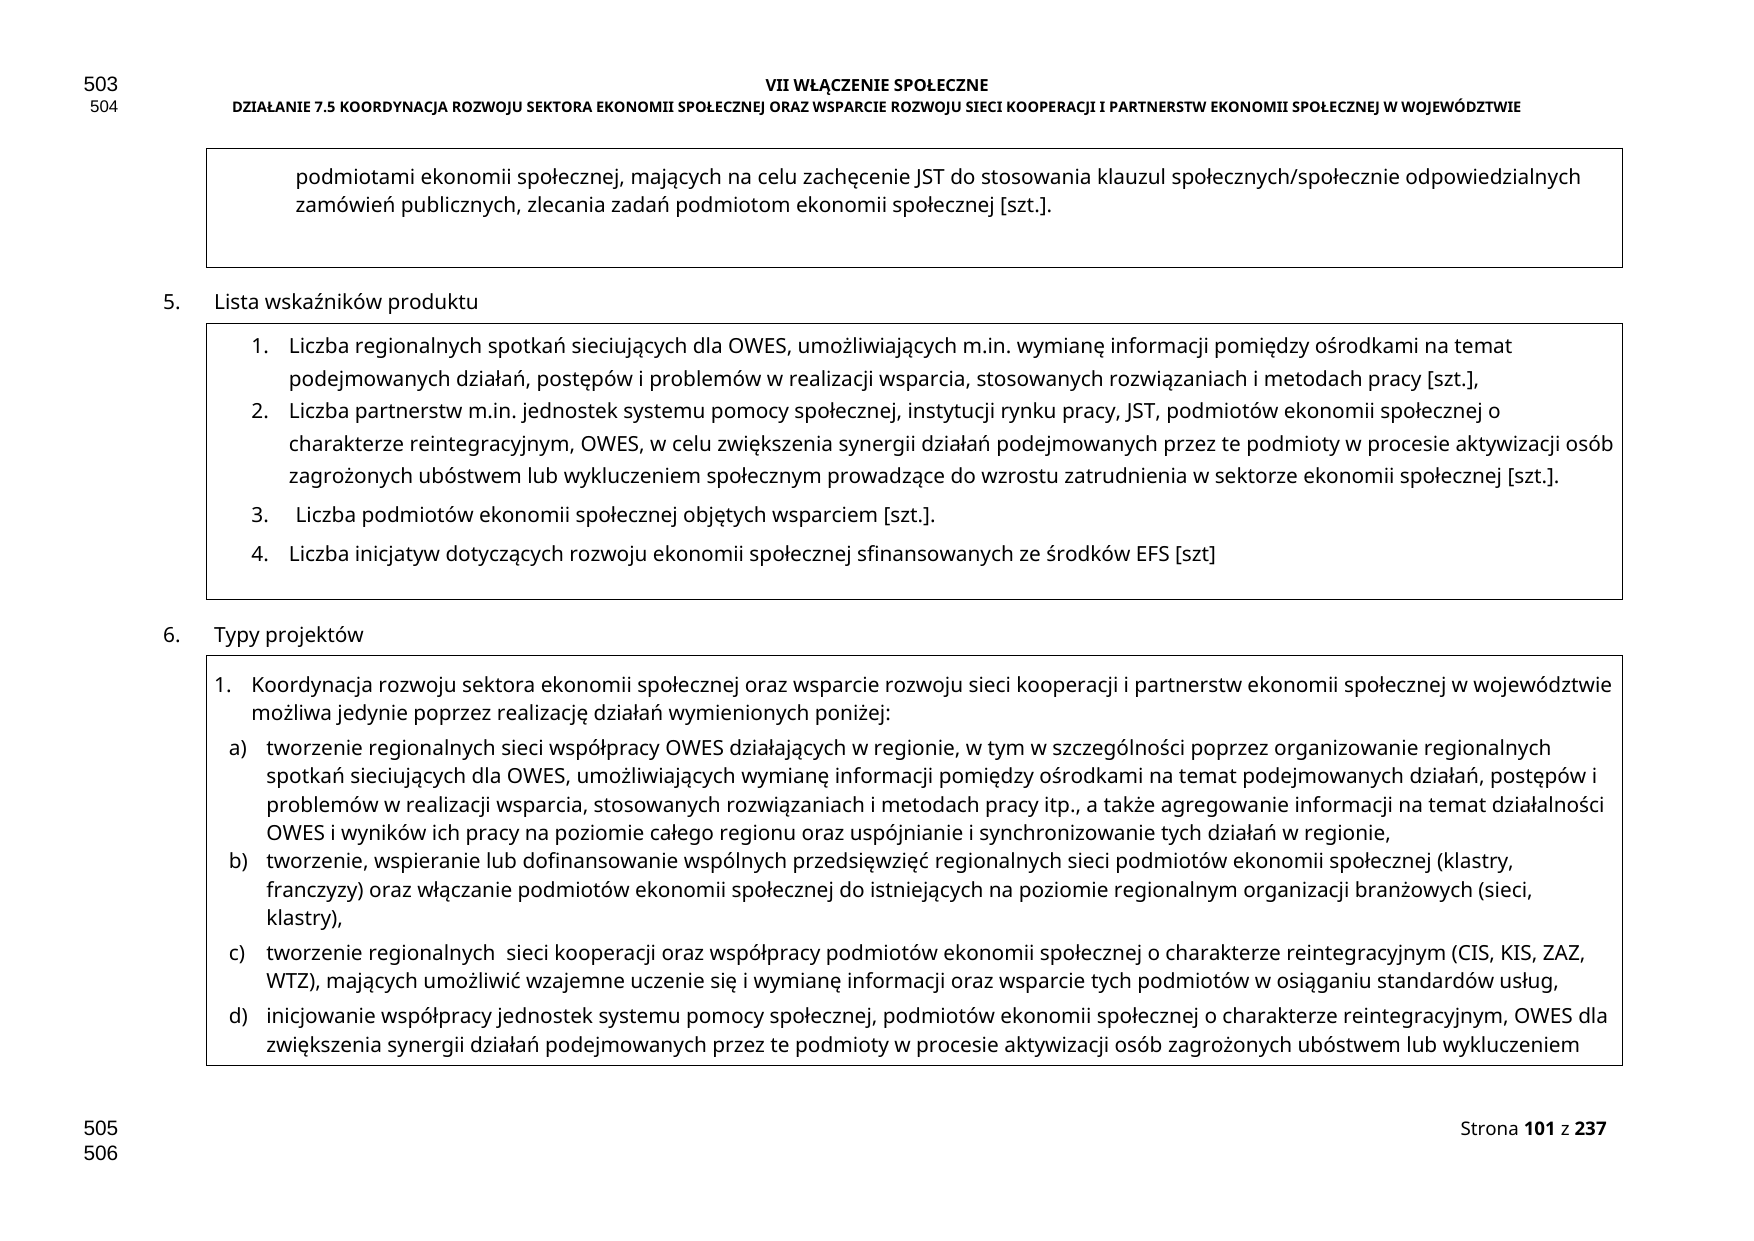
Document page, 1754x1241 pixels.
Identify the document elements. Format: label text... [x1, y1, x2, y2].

table_cell [118, 599, 207, 1065]
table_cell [207, 656, 1622, 1065]
table_cell Lista wskaźników produktu [207, 268, 1622, 323]
table_cell Typy projektów [207, 600, 1622, 655]
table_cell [207, 149, 1622, 267]
table_cell [118, 267, 207, 599]
table_cell Liczba regionalnych spotkań sieciujących dla OWES, umożliwiających m.in. wymianę informacji pomiędzy ośrodkami na temat podejmowanych działań, postępów i problemów w realizacji wsparcia, stosowanych rozwiązaniach i metodach pracy [szt.], Liczba partnerstw m.in. jednostek systemu pomocy społecznej, instytucji rynku pracy, JST, podmiotów ekonomii społecznej o charakterze reintegracyjnym, OWES, w celu zwiększenia synergii działań podejmowanych przez te podmioty w procesie aktywizacji osób zagrożonych ubóstwem lub wykluczeniem społecznym prowadzące do wzrostu zatrudnienia w sektorze ekonomii społecznej [szt.]. Liczba podmiotów ekonomii społecznej objętych wsparciem [szt.]. Liczba inicjatyw dotyczących rozwoju ekonomii społecznej sfinansowanych ze środków EFS [szt] [207, 324, 1622, 599]
